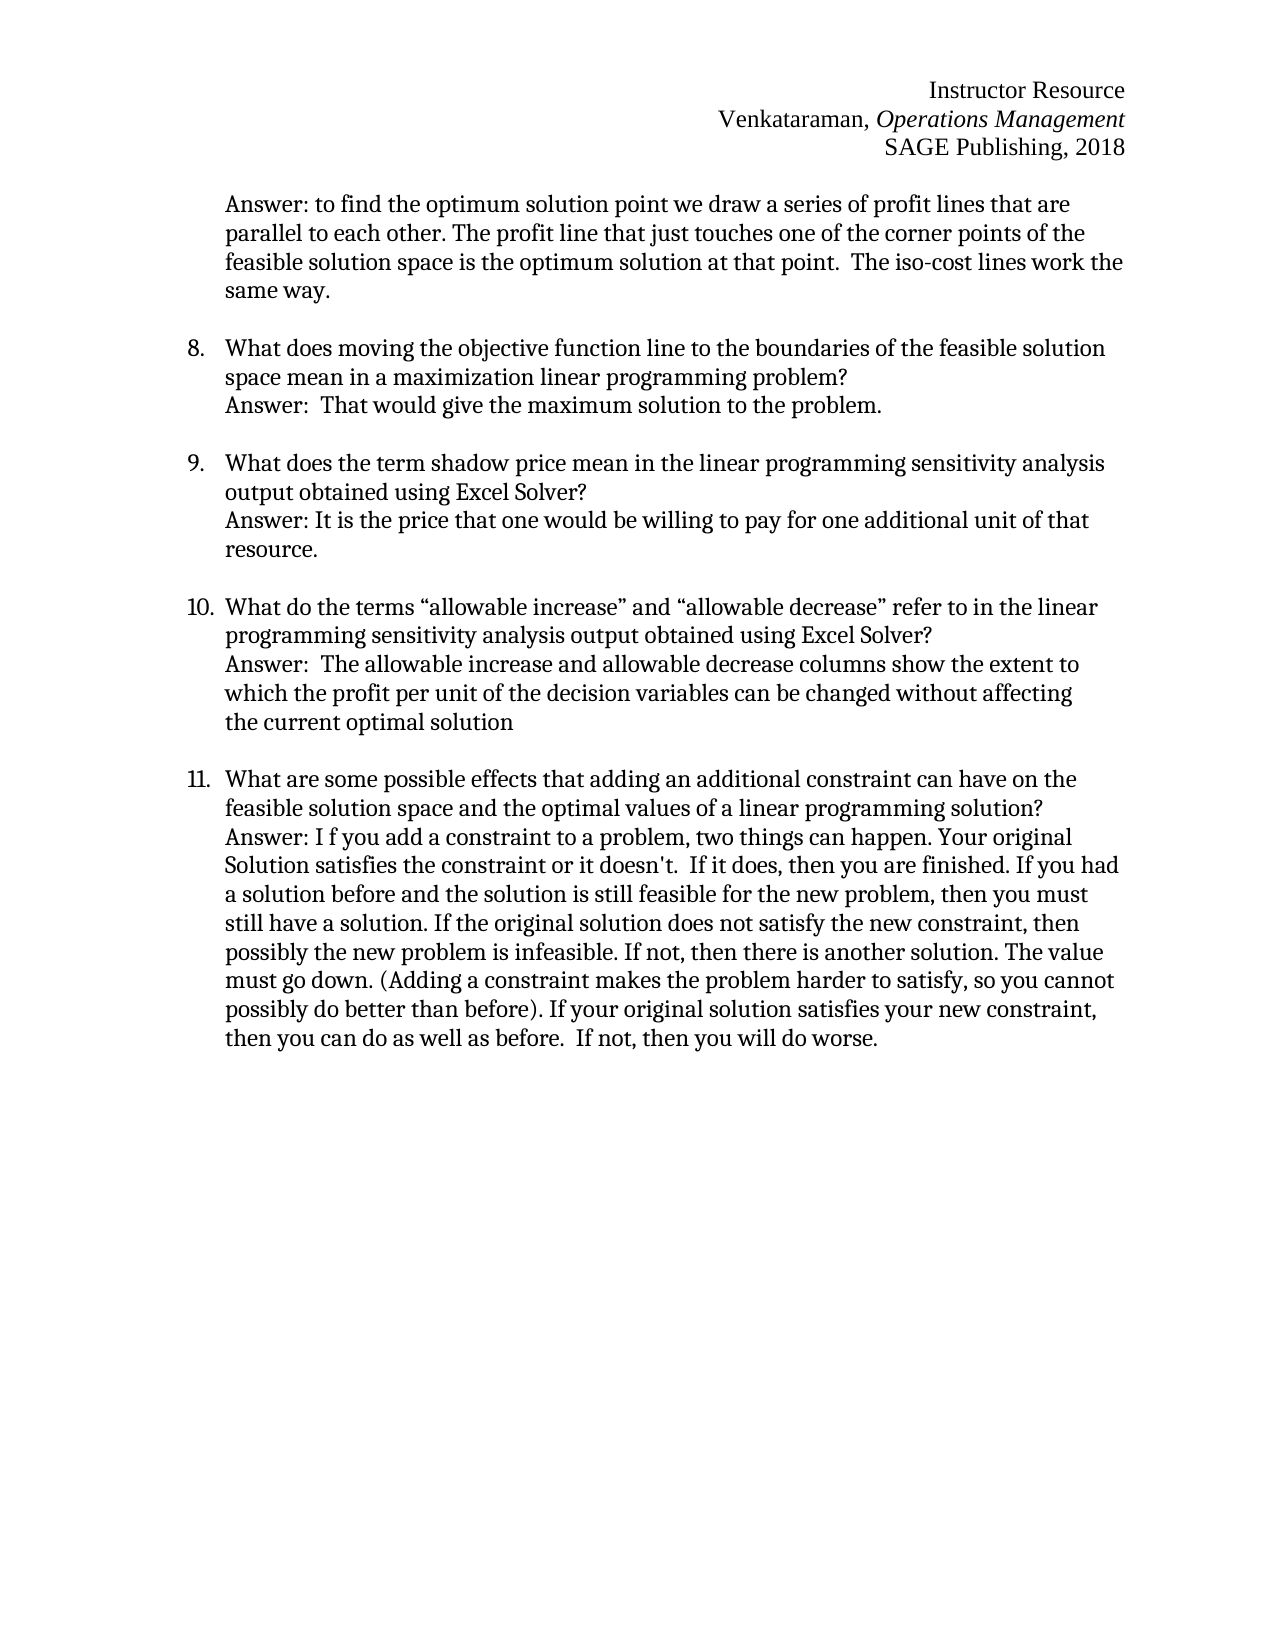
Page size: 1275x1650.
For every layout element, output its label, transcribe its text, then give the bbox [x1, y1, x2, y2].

text Solution satisfies the constraint or it doesn't. If it does, then you are finished. If you had a solution before and the solution is still feasible for the new problem, then you must still have a solution. If the original solution does not satisfy the new constraint, then possibly the new problem is infeasible. If not, then there is another solution. The value must go down. (Adding a constraint makes the problem harder to satisfy, so you cannot possibly do better than before). If your original solution satisfies your new constraint, then you can do as well as before. If not, then you will do worse. [225, 851, 1125, 1052]
text Answer: I f you add a constraint to a problem, two things can happen. Your original [225, 822, 1125, 851]
list Answer: to find the optimum solution point we draw a series of profit lines that are parallel to each other. The profit line that just touches one of the corner points of the feasible solution space is the optimum solution at that point. The iso-cost lines work the same way. [225, 190, 1125, 305]
list What do the terms “allowable increase” and “allowable decrease” refer to in the linear programming sensitivity analysis output obtained using Excel Solver? [187, 592, 1125, 650]
list What does the term shadow price mean in the linear programming sensitivity analysis output obtained using Excel Solver? [187, 449, 1125, 506]
list Answer: It is the price that one would be willing to pay for one additional unit of that resource. [225, 506, 1125, 564]
list What does moving the objective function line to the boundaries of the feasible solution space mean in a maximization linear programming problem? [187, 334, 1125, 391]
text Answer: The allowable increase and allowable decrease columns show the extent to [150, 650, 1125, 679]
list What are some possible effects that adding an additional constraint can have on the feasible solution space and the optimal values of a linear programming solution? [187, 765, 1125, 822]
list Answer: That would give the maximum solution to the problem. [225, 391, 1125, 420]
text which the profit per unit of the decision variables can be changed without affecting the current optimal solution [150, 679, 1125, 736]
